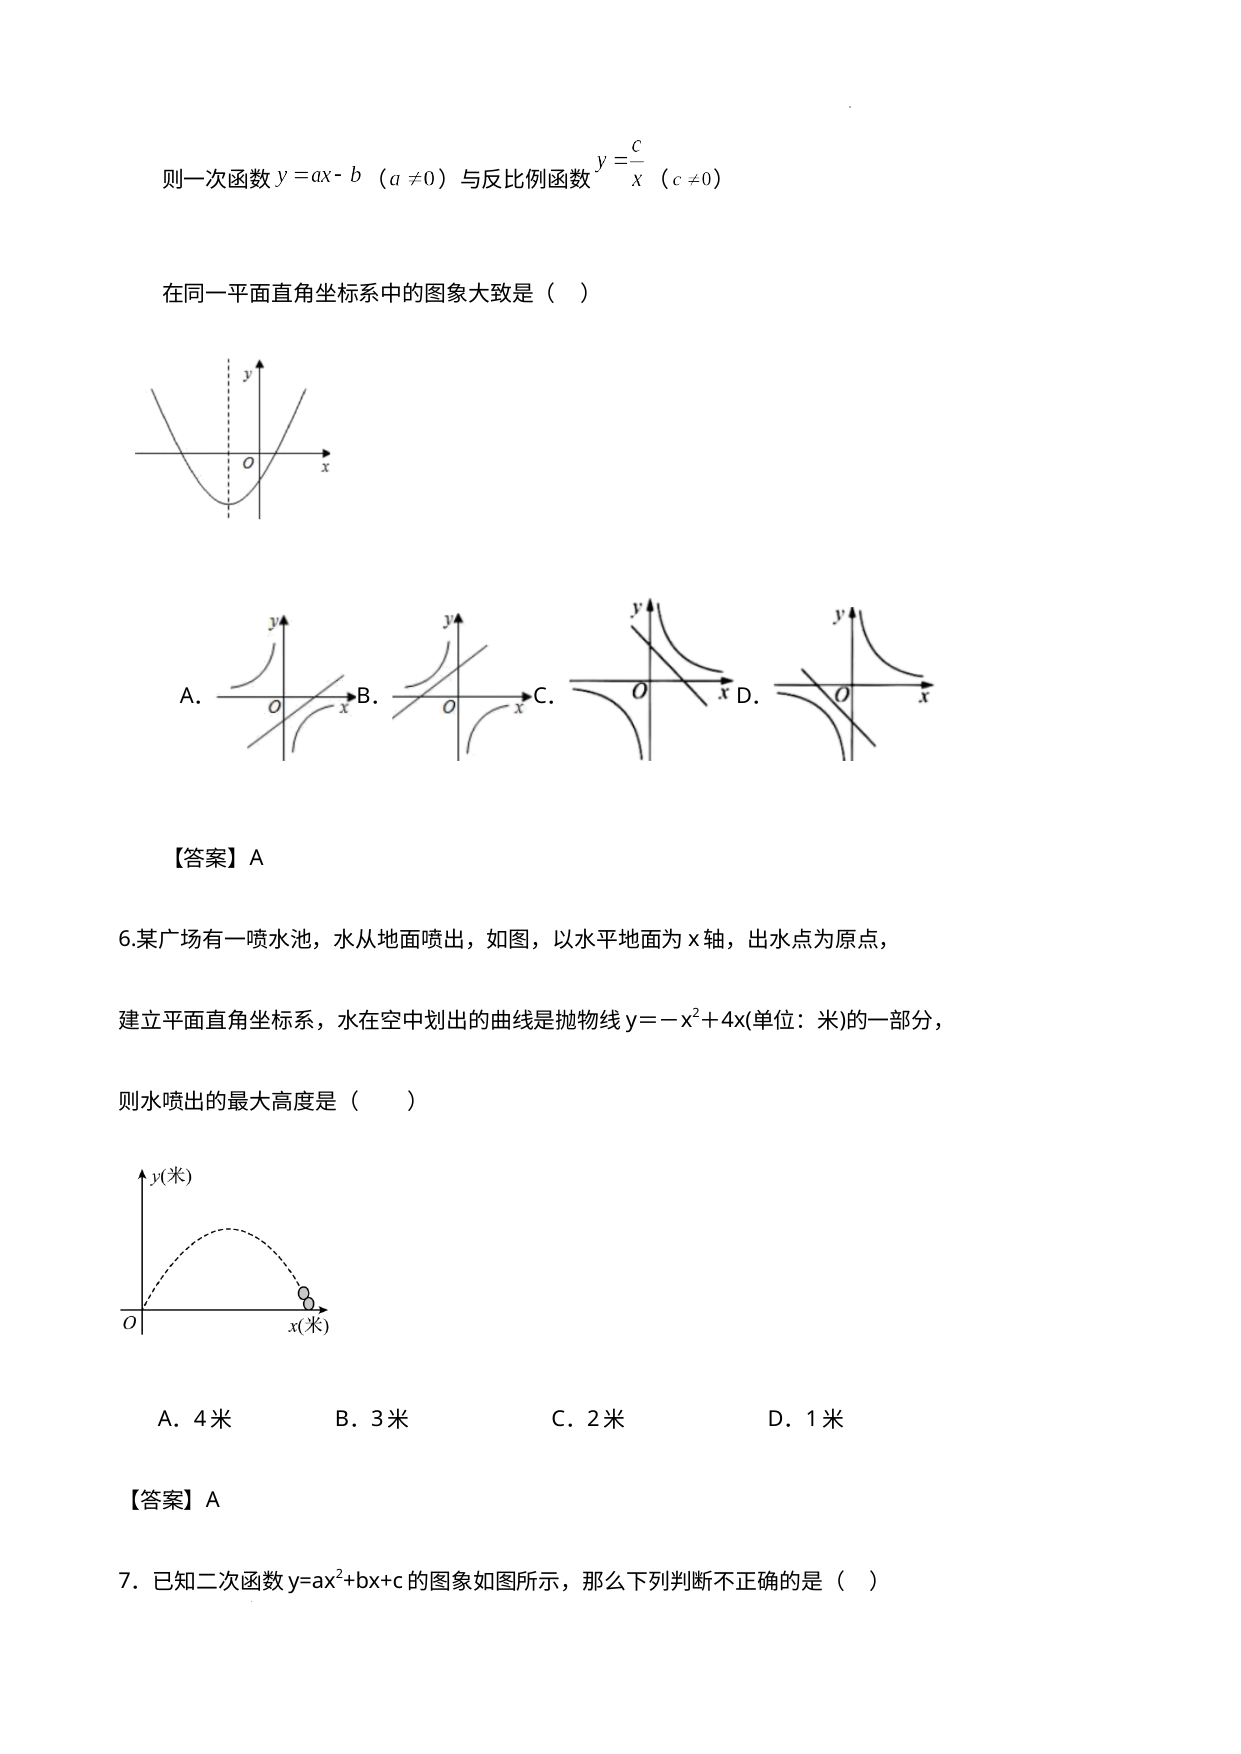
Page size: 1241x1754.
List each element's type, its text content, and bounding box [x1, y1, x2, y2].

picture [118, 1164, 330, 1337]
text A．4米 B．3米 C．2米 D．1米 [158, 1402, 1122, 1434]
list 则水喷出的最大高度是（ ） [118, 1084, 1122, 1116]
picture [773, 607, 937, 761]
text 【答案】A [118, 841, 1122, 873]
text 7．已知二次函数y=ax2+bx+c的图象如图所示，那么下列判断不正确的是（ ） [118, 1563, 1122, 1596]
text 在同一平面直角坐标系中的图象大致是（ ） [118, 275, 1122, 308]
list 6.某广场有一喷水池，水从地面喷出，如图，以水平地面为x轴，出水点为原点， [118, 922, 1122, 954]
picture [135, 356, 331, 522]
text 则一次函数（）与反比例函数（） [118, 129, 1122, 227]
picture [215, 614, 357, 761]
list 建立平面直角坐标系，水在空中划出的曲线是抛物线y＝－x2＋4x(单位：米)的一部分， [118, 1003, 1122, 1035]
text 【答案】A [118, 1482, 1122, 1515]
picture [392, 613, 533, 761]
picture [568, 597, 736, 761]
